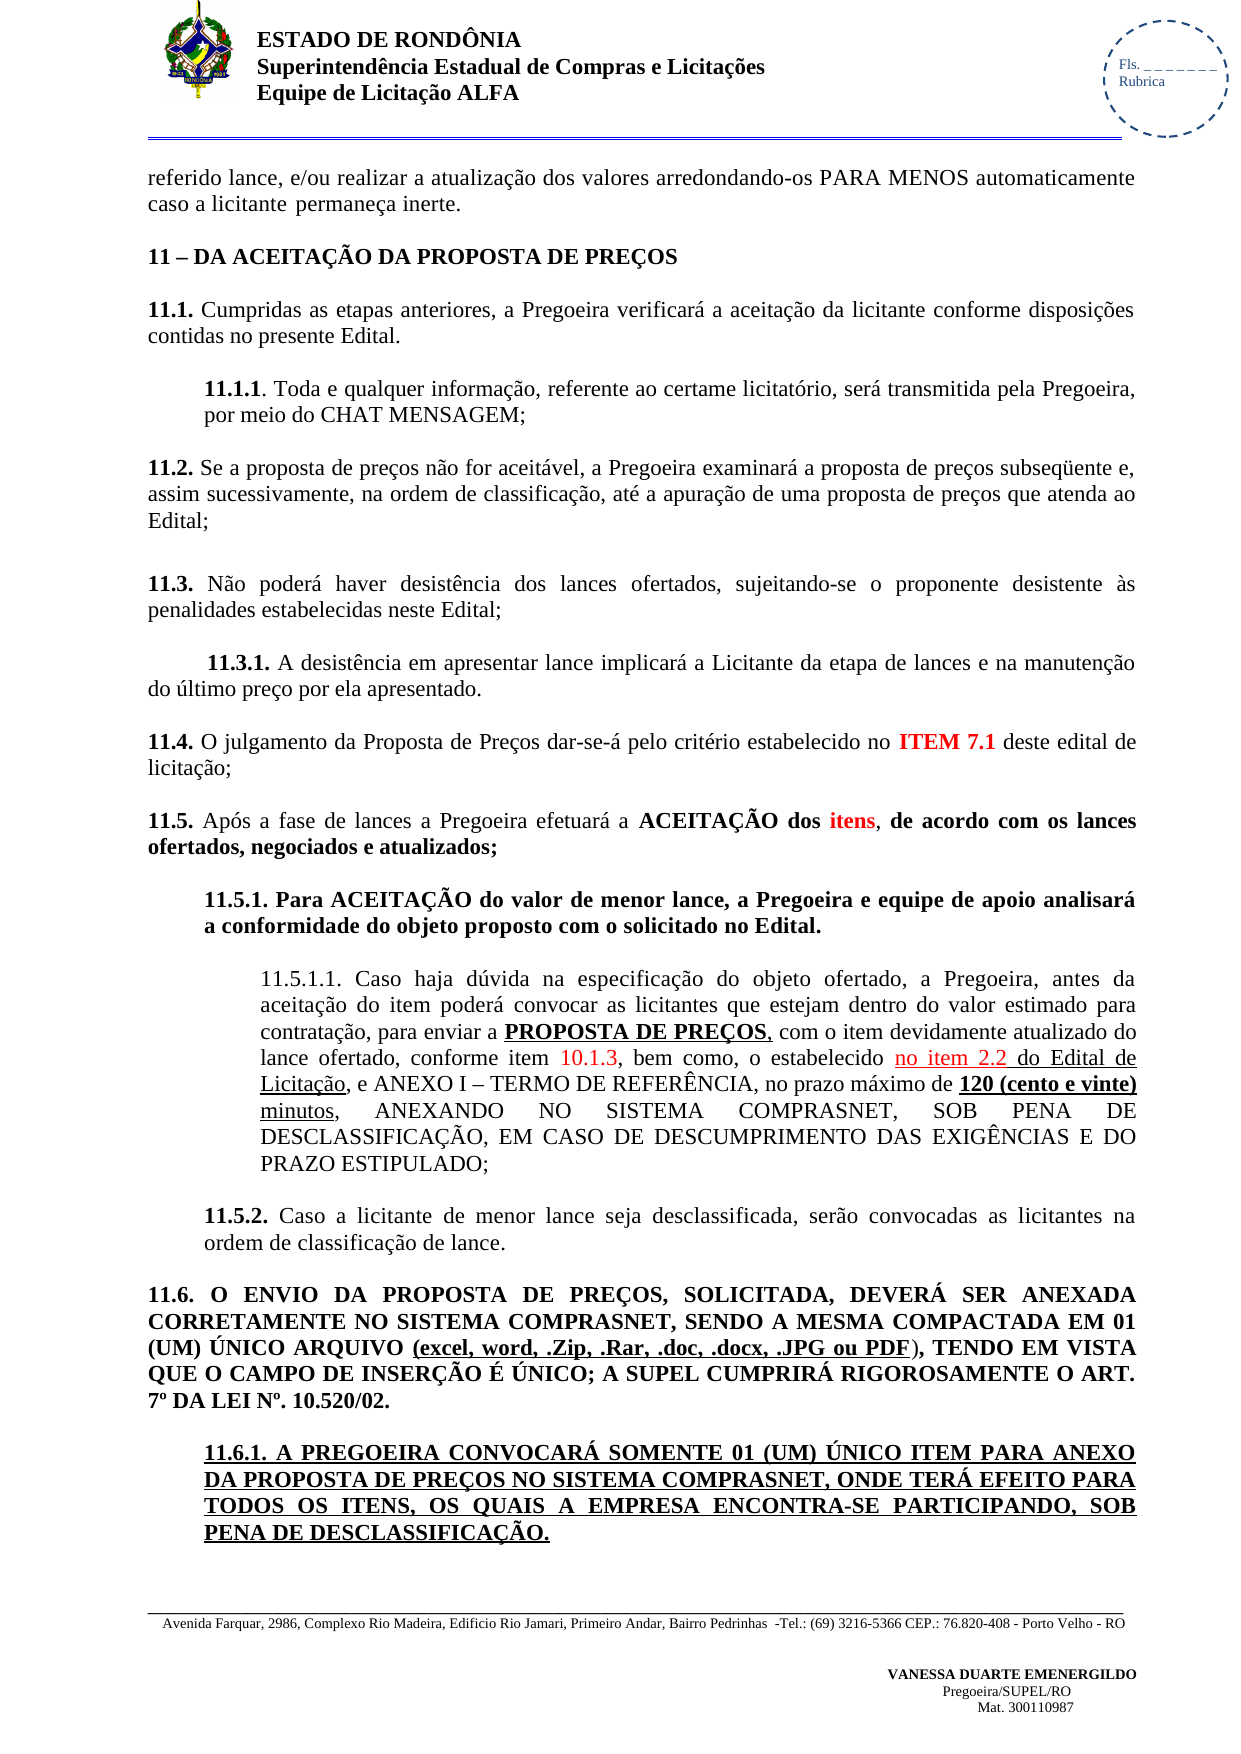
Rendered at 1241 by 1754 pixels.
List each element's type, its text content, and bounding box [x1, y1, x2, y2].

text 11.4. O julgamento da Proposta de Preços dar-se-á pelo critério estabelecido no ITEM 7.1 deste edital de licitação; [148, 728, 1137, 781]
text 11.1. Cumpridas as etapas anteriores, a Pregoeira verificará a aceitação da licitante conforme disposições contidas no presente Edital. [148, 296, 1137, 348]
text 11.5. Após a fase de lances a Pregoeira efetuará a ACEITAÇÃO dos itens, de acordo com os lances ofertados, negociados e atualizados; [148, 807, 1137, 860]
text 11.5.1. Para ACEITAÇÃO do valor de menor lance, a Pregoeira e equipe de apoio analisará a conformidade do objeto proposto com o solicitado no Edital. [204, 886, 1137, 939]
text 11.2. Se a proposta de preços não for aceitável, a Pregoeira examinará a proposta de preços subseqüente e, assim sucessivamente, na ordem de classificação, até a apuração de uma proposta de preços que atenda ao Edital; [148, 454, 1137, 533]
picture [162, 0, 235, 100]
text 11.3. Não poderá haver desistência dos lances ofertados, sujeitando-se o proponente desistente às penalidades estabelecidas neste Edital; [148, 570, 1137, 622]
text 11 – DA ACEITAÇÃO DA PROPOSTA DE PREÇOS [148, 243, 1137, 269]
text 11.5.2. Caso a licitante de menor lance seja desclassificada, serão convocadas as licitantes na ordem de classificação de lance. [204, 1202, 1137, 1255]
text 11.3.1. A desistência em apresentar lance implicará a Licitante da etapa de lances e na manutenção do último preço por ela apresentado. [148, 649, 1137, 702]
text 11.5.1.1. Caso haja dúvida na especificação do objeto ofertado, a Pregoeira, antes da aceitação do item poderá convocar as licitantes que estejam dentro do valor estimado para contratação, para enviar a PROPOSTA DE PREÇOS, com o item devidamente atualizado do lance ofertado, conforme item 10.1.3, bem como, o estabelecido no item 2.2 do Edital de Licitação, e ANEXO I – TERMO DE REFERÊNCIA, no prazo máximo de 120 (cento e vinte) minutos, ANEXANDO NO SISTEMA COMPRASNET, SOB PENA DE DESCLASSIFICAÇÃO, EM CASO DE DESCUMPRIMENTO DAS EXIGÊNCIAS E DO PRAZO ESTIPULADO; [260, 965, 1137, 1176]
text 11.6.1. A PREGOEIRA CONVOCARÁ SOMENTE 01 (UM) ÚNICO ITEM PARA ANEXO DA PROPOSTA DE PREÇOS NO SISTEMA COMPRASNET, ONDE TERÁ EFEITO PARA TODOS OS ITENS, OS QUAIS A EMPRESA ENCONTRA-SE PARTICIPANDO, SOB PENA DE DESCLASSIFICAÇÃO. [204, 1439, 1137, 1515]
text 11.6. O ENVIO DA PROPOSTA DE PREÇOS, SOLICITADA, DEVERÁ SER ANEXADA CORRETAMENTE NO SISTEMA COMPRASNET, SENDO A MESMA COMPACTADA EM 01 (UM) ÚNICO ARQUIVO (excel, word, .Zip, .Rar, .doc, .docx, .JPG ou PDF), TENDO EM VISTA QUE O CAMPO DE INSERÇÃO É ÚNICO; A SUPEL CUMPRIRÁ RIGOROSAMENTE O ART. 7º DA LEI Nº. 10.520/02. [148, 1281, 1137, 1413]
text 11.6.1. A PREGOEIRA CONVOCARÁ SOMENTE 01 (UM) ÚNICO ITEM PARA ANEXO DA PROPOSTA DE PREÇOS NO SISTEMA COMPRASNET, ONDE TERÁ EFEITO PARA TODOS OS ITENS, OS QUAIS A EMPRESA ENCONTRA-SE PARTICIPANDO, SOB PENA DE DESCLASSIFICAÇÃO. [204, 1516, 1137, 1545]
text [148, 164, 1137, 217]
text 11.1.1. Toda e qualquer informação, referente ao certame licitatório, será transmitida pela Pregoeira, por meio do CHAT MENSAGEM; [204, 375, 1137, 428]
